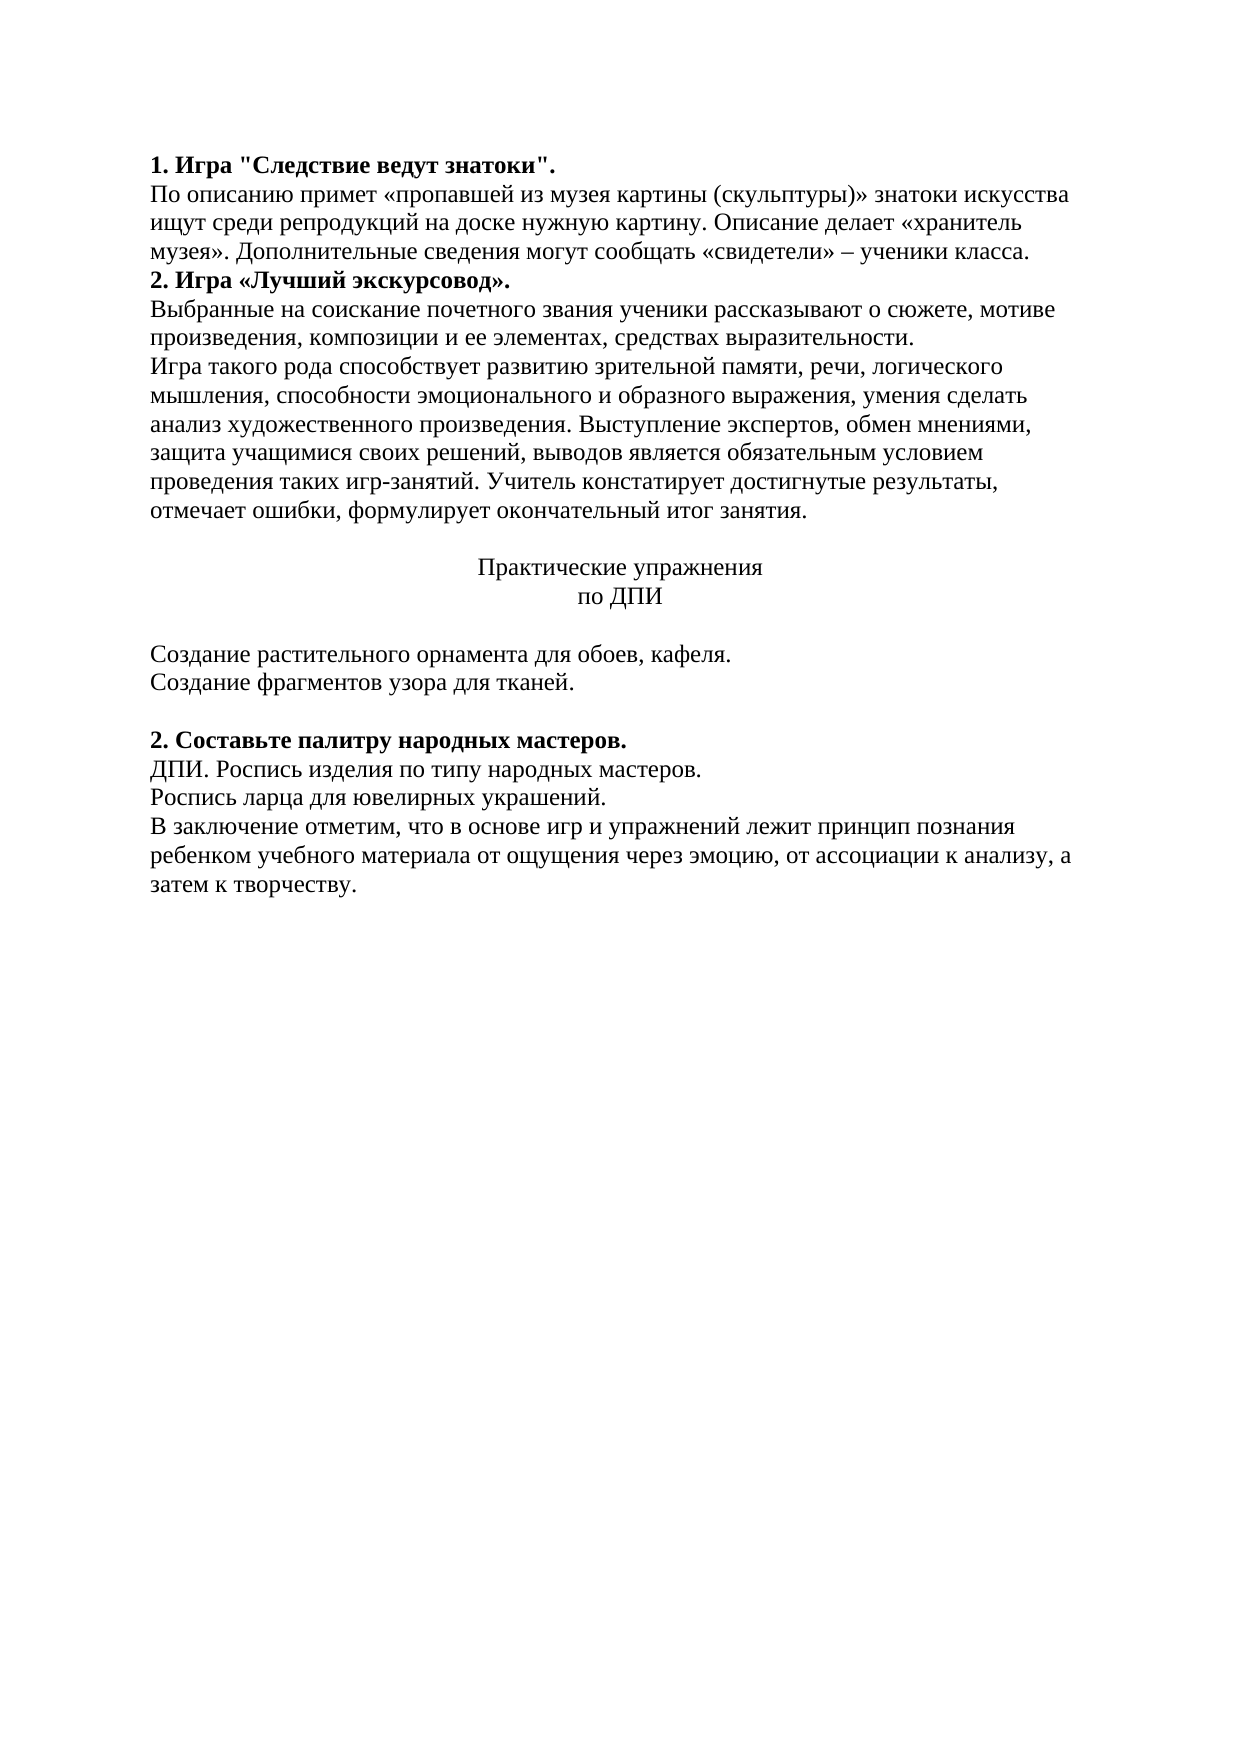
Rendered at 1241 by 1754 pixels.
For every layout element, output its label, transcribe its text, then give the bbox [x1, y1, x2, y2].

text 2. Игра «Лучший экскурсовод». [150, 265, 1090, 294]
text 1. Игра "Следствие ведут знатоки". [150, 150, 1090, 179]
text Создание фрагментов узора для тканей. [150, 667, 1090, 696]
text Роспись ларца для ювелирных украшений. [150, 782, 1090, 811]
text Игра такого рода способствует развитию зрительной памяти, речи, логического мышления, способности эмоционального и образного выражения, умения сделать анализ художественного произведения. Выступление экспертов, обмен мнениями, защита учащимися своих решений, выводов является обязательным условием проведения таких игр-занятий. Учитель констатирует достигнутые результаты, отмечает ошибки, формулирует окончательный итог занятия. [150, 351, 1090, 524]
text Практические упражнения по ДПИ [150, 552, 1090, 610]
text 2. Составьте палитру народных мастеров. [150, 725, 1090, 754]
text Создание растительного орнамента для обоев, кафеля. [150, 639, 1090, 667]
text ДПИ. Роспись изделия по типу народных мастеров. [150, 754, 1090, 782]
text По описанию примет «пропавшей из музея картины (скульптуры)» знатоки искусства ищут среди репродукций на доске нужную картину. Описание делает «хранитель музея». Дополнительные сведения могут сообщать «свидетели» – ученики класса. [150, 179, 1090, 265]
text В заключение отметим, что в основе игр и упражнений лежит принцип познания ребенком учебного материала от ощущения через эмоцию, от ассоциации к анализу, а затем к творчеству. [150, 811, 1090, 897]
text Выбранные на соискание почетного звания ученики рассказывают о сюжете, мотиве произведения, композиции и ее элементах, средствах выразительности. [150, 294, 1090, 351]
